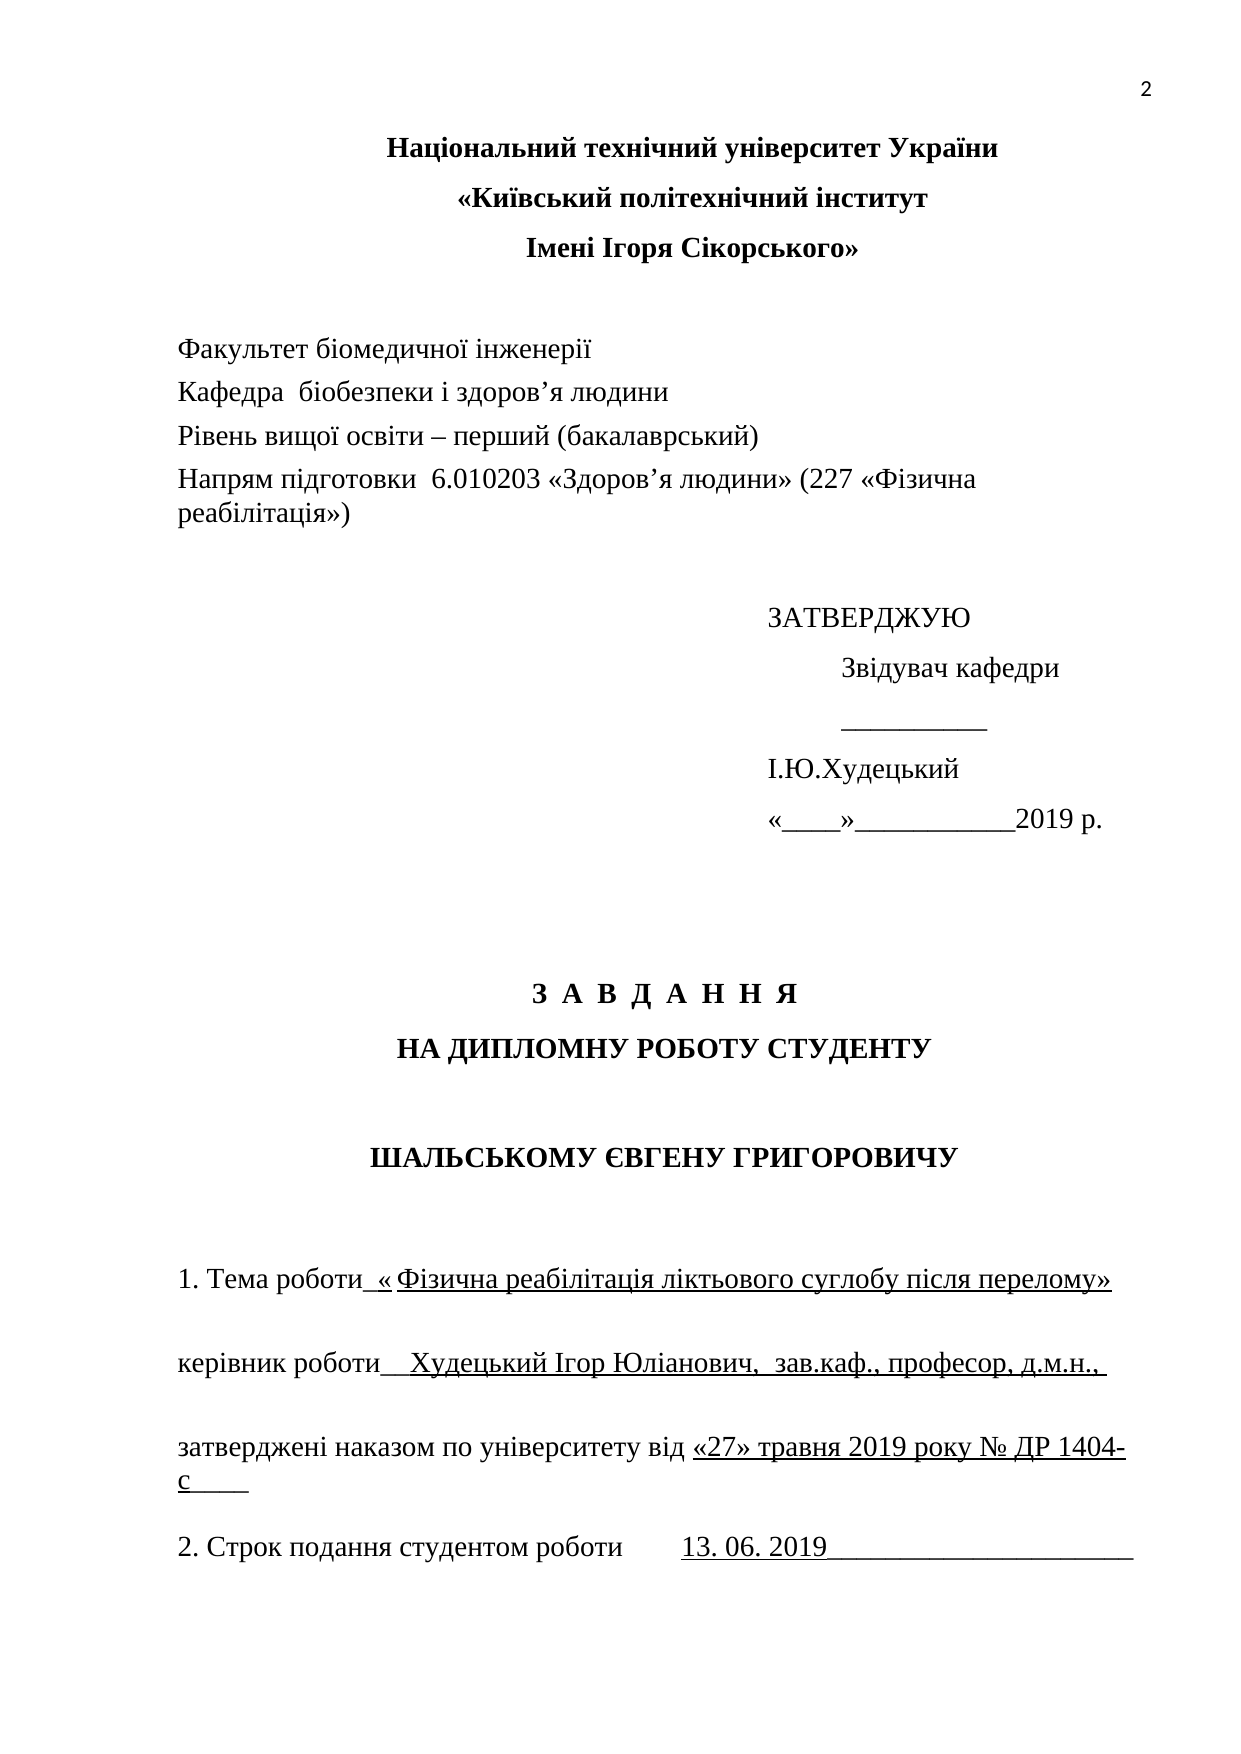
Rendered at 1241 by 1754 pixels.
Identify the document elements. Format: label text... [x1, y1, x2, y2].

text Напрям підготовки 6.010203 «Здоров’я людини» (227 «Фізична реабілітація») [177, 462, 1152, 529]
text Рівень вищої освіти – перший (бакалаврський) [177, 418, 1152, 452]
text НА ДИПЛОМНУ РОБОТУ СТУДЕНТУ [177, 1031, 1152, 1064]
text 1. Тема роботи_« Фізична реабілітація ліктьового суглобу після перелому» [177, 1261, 1152, 1295]
list Національний технічний університет України [233, 130, 1152, 163]
list «____»___________2019 р. [325, 801, 1152, 835]
text З А В Д А Н Н Я [177, 977, 1152, 1010]
text __________ І.Ю.Худецький [767, 701, 1152, 784]
text ШАЛЬСЬКОМУ ЄВГЕНУ ГРИГОРОВИЧУ [177, 1140, 1152, 1173]
list Імені Ігоря Сікорського» [233, 230, 1152, 264]
text Факультет біомедичної інженерії [177, 331, 1152, 364]
list Звідувач кафедри [325, 650, 1152, 684]
text затверджені наказом по університету від «27» травня 2019 року № ДР 1404-с____ [177, 1429, 1152, 1496]
text 2. Строк подання студентом роботи 13. 06. 2019_____________________ [177, 1529, 1152, 1563]
text керівник роботи__Худецький Ігор Юліанович, зав.каф., професор, д.м.н., [177, 1345, 1152, 1378]
text Кафедра біобезпеки і здоров’я людини [177, 374, 1152, 408]
list «Київський політехнічний інститут [233, 180, 1152, 214]
list ЗАТВЕРДЖУЮ [325, 600, 1152, 633]
